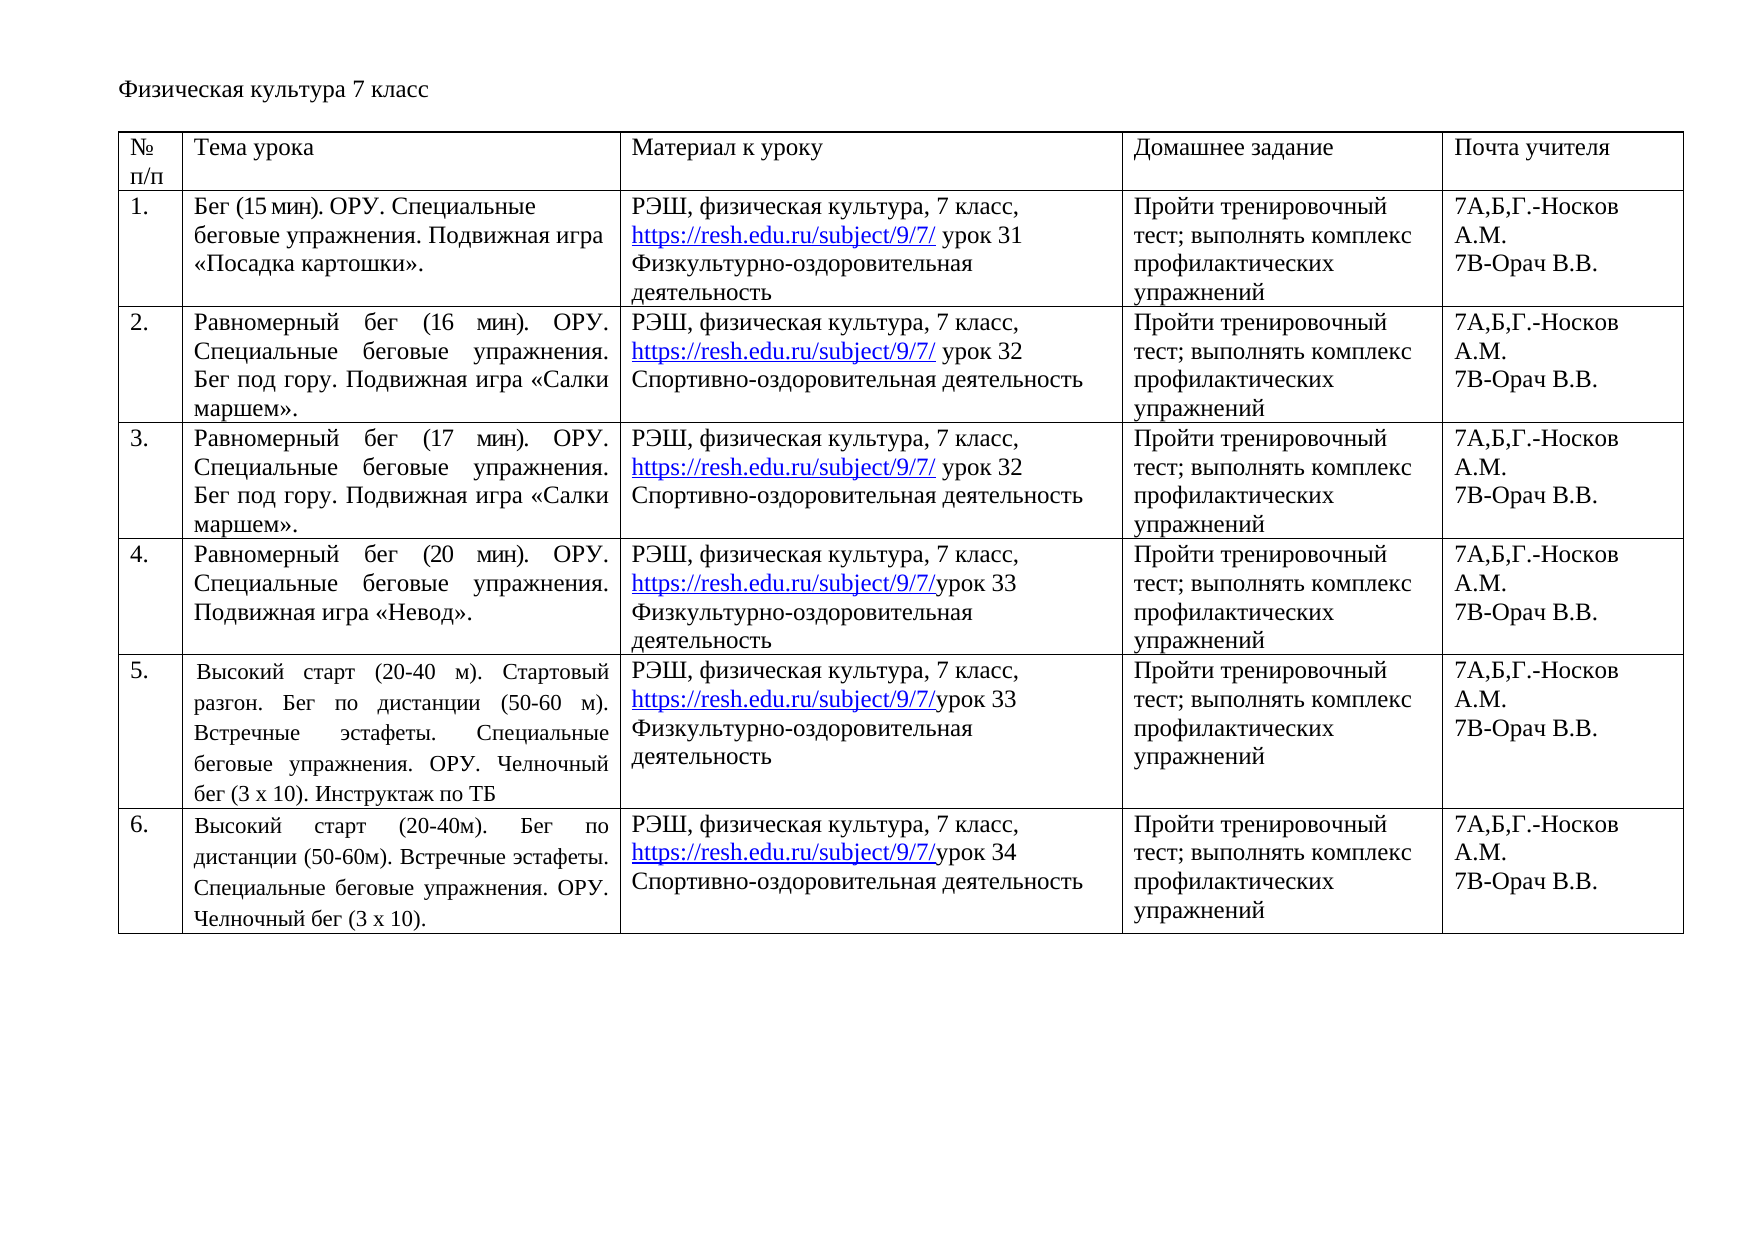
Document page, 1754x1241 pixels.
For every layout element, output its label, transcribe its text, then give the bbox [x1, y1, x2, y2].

table_cell РЭШ, физическая культура, 7 класс, https://resh.edu.ru/subject/9/7/урок 33 Физкультурно-оздоровительная деятельность [621, 655, 1122, 808]
table_cell 7А,Б,Г.-Носков А.М. 7В-Орач В.В. [1443, 307, 1683, 422]
table_cell 7А,Б,Г.-Носков А.М. 7В-Орач В.В. [1443, 539, 1683, 654]
table_cell Высокий старт (20-40 м). Стартовый разгон. Бег по дистанции (50-60 м). Встречные эстафеты. Специальные беговые упражнения. ОРУ. Челночный бег (3 х 10). Инструктаж по ТБ [183, 655, 620, 808]
table_cell 7А,Б,Г.-Носков А.М. 7В-Орач В.В. [1443, 191, 1683, 306]
table_cell РЭШ, физическая культура, 7 класс, https://resh.edu.ru/subject/9/7/урок 33 Физкультурно-оздоровительная деятельность [621, 539, 1122, 654]
table_cell 7А,Б,Г.-Носков А.М. 7В-Орач В.В. [1443, 809, 1683, 933]
table_header Почта учителя [1443, 133, 1683, 190]
table_cell РЭШ, физическая культура, 7 класс, https://resh.edu.ru/subject/9/7/ урок 32 Спортивно-оздоровительная деятельность [621, 423, 1122, 538]
table_cell Пройти тренировочный тест; выполнять комплекс профилактических упражнений [1123, 539, 1442, 654]
table_cell Равномерный бег (20 мин). ОРУ. Специальные беговые упражнения. Подвижная игра «Невод». [183, 539, 620, 654]
table_cell Пройти тренировочный тест; выполнять комплекс профилактических упражнений [1123, 809, 1442, 933]
table_cell [119, 655, 182, 808]
table_header Тема урока [183, 133, 620, 190]
text Физическая культура 7 класс [118, 74, 1636, 103]
table_cell Пройти тренировочный тест; выполнять комплекс профилактических упражнений [1123, 307, 1442, 422]
table_cell [119, 809, 182, 933]
table_cell РЭШ, физическая культура, 7 класс, https://resh.edu.ru/subject/9/7/ урок 31 Физкультурно-оздоровительная деятельность [621, 191, 1122, 306]
table_cell 7А,Б,Г.-Носков А.М. 7В-Орач В.В. [1443, 423, 1683, 538]
table_cell [119, 539, 182, 654]
table_cell Равномерный бег (16 мин). ОРУ. Специальные беговые упражнения. Бег под гору. Подвижная игра «Салки маршем». [183, 307, 620, 422]
table_cell Пройти тренировочный тест; выполнять комплекс профилактических упражнений [1123, 655, 1442, 808]
table_cell [119, 191, 182, 306]
table_cell [119, 307, 182, 422]
table_header Материал к уроку [621, 133, 1122, 190]
table_cell Высокий старт (20-40м). Бег по дистанции (50-60м). Встречные эстафеты. Специальные беговые упражнения. ОРУ. Челночный бег (3 х 10). [183, 809, 620, 933]
table_cell РЭШ, физическая культура, 7 класс, https://resh.edu.ru/subject/9/7/урок 34 Спортивно-оздоровительная деятельность [621, 809, 1122, 933]
table_cell 7А,Б,Г.-Носков А.М. 7В-Орач В.В. [1443, 655, 1683, 808]
table_cell Бег (15 мин). ОРУ. Специальные беговые упражнения. Подвижная игра «Посадка картошки». [183, 191, 620, 306]
table_header № п/п [119, 133, 182, 190]
table_cell [119, 423, 182, 538]
table_cell РЭШ, физическая культура, 7 класс, https://resh.edu.ru/subject/9/7/ урок 32 Спортивно-оздоровительная деятельность [621, 307, 1122, 422]
table_cell Равномерный бег (17 мин). ОРУ. Специальные беговые упражнения. Бег под гору. Подвижная игра «Салки маршем». [183, 423, 620, 538]
table_cell Пройти тренировочный тест; выполнять комплекс профилактических упражнений [1123, 423, 1442, 538]
table_header Домашнее задание [1123, 133, 1442, 190]
table_cell Пройти тренировочный тест; выполнять комплекс профилактических упражнений [1123, 191, 1442, 306]
